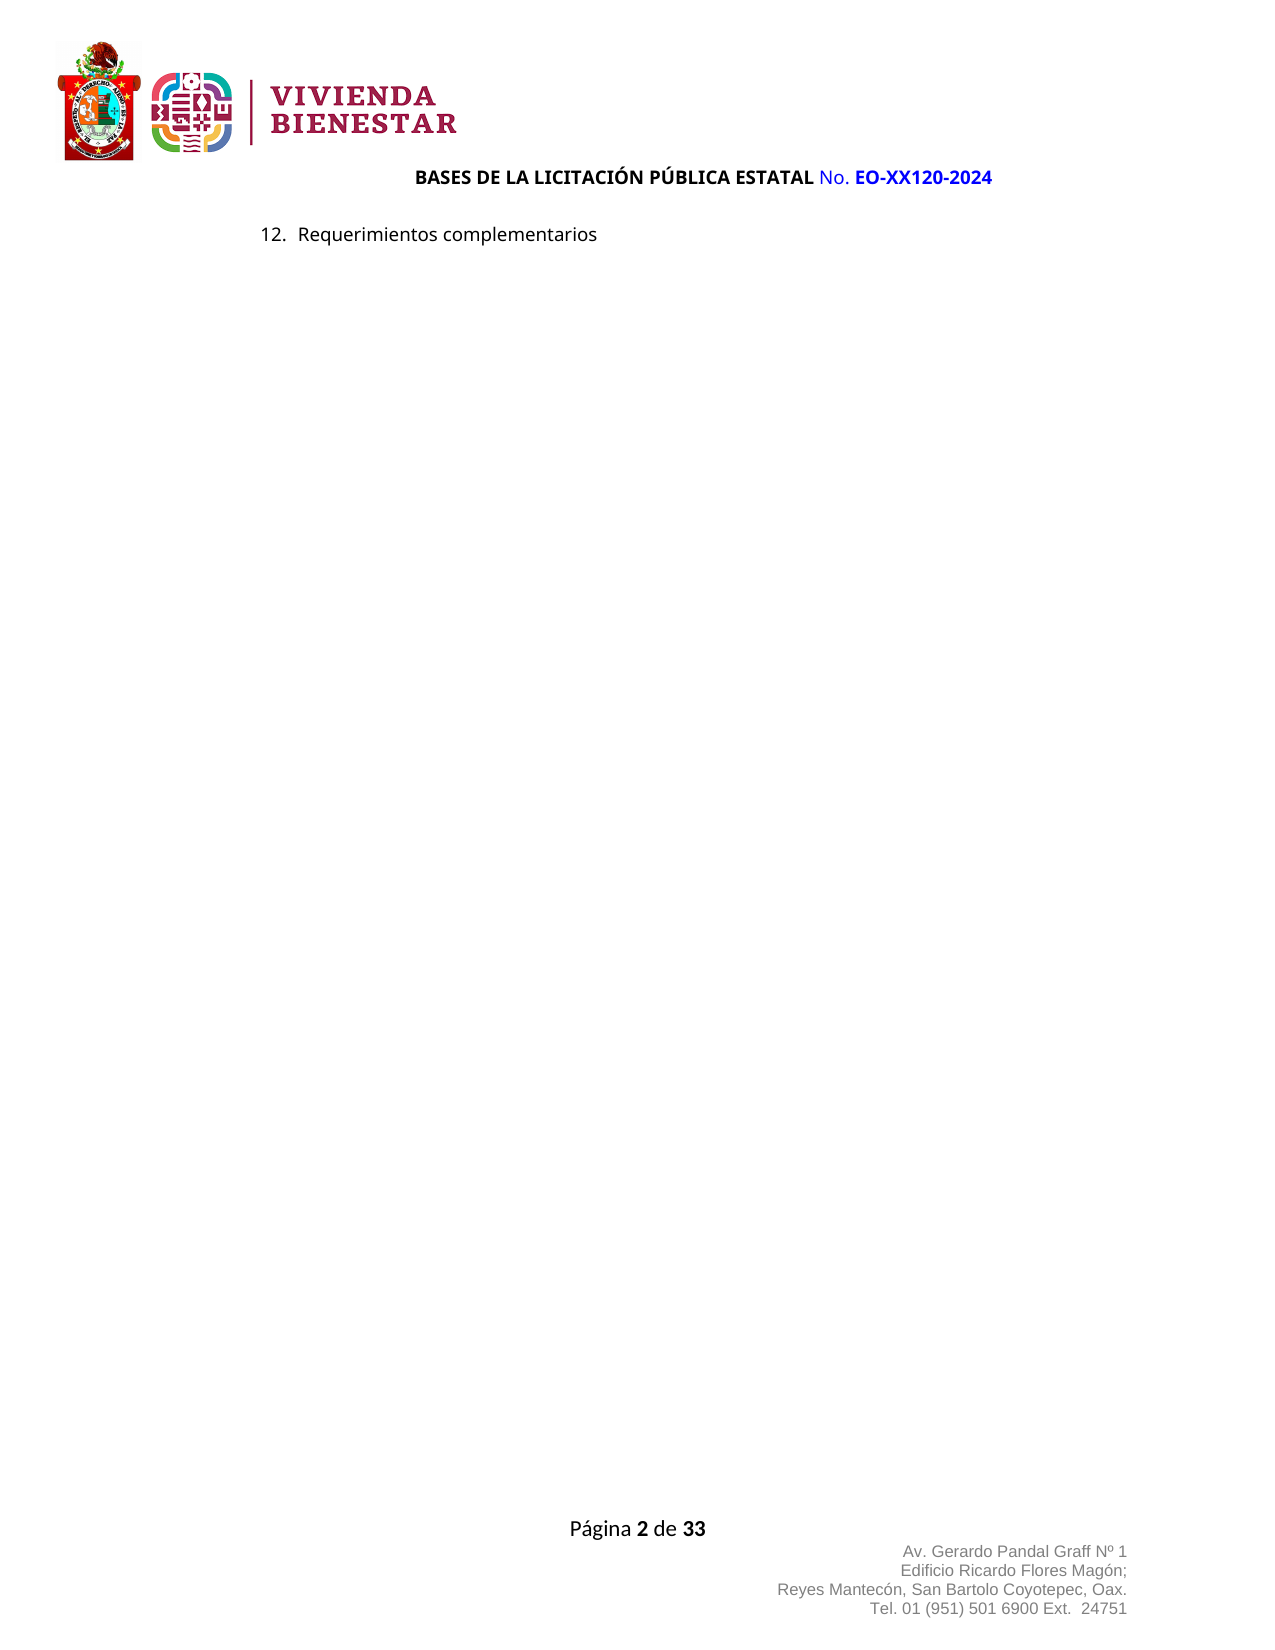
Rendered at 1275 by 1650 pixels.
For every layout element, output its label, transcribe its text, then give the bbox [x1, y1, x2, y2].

picture [147, 64, 473, 161]
list Requerimientos complementarios [260, 221, 1127, 247]
picture [55, 41, 143, 163]
